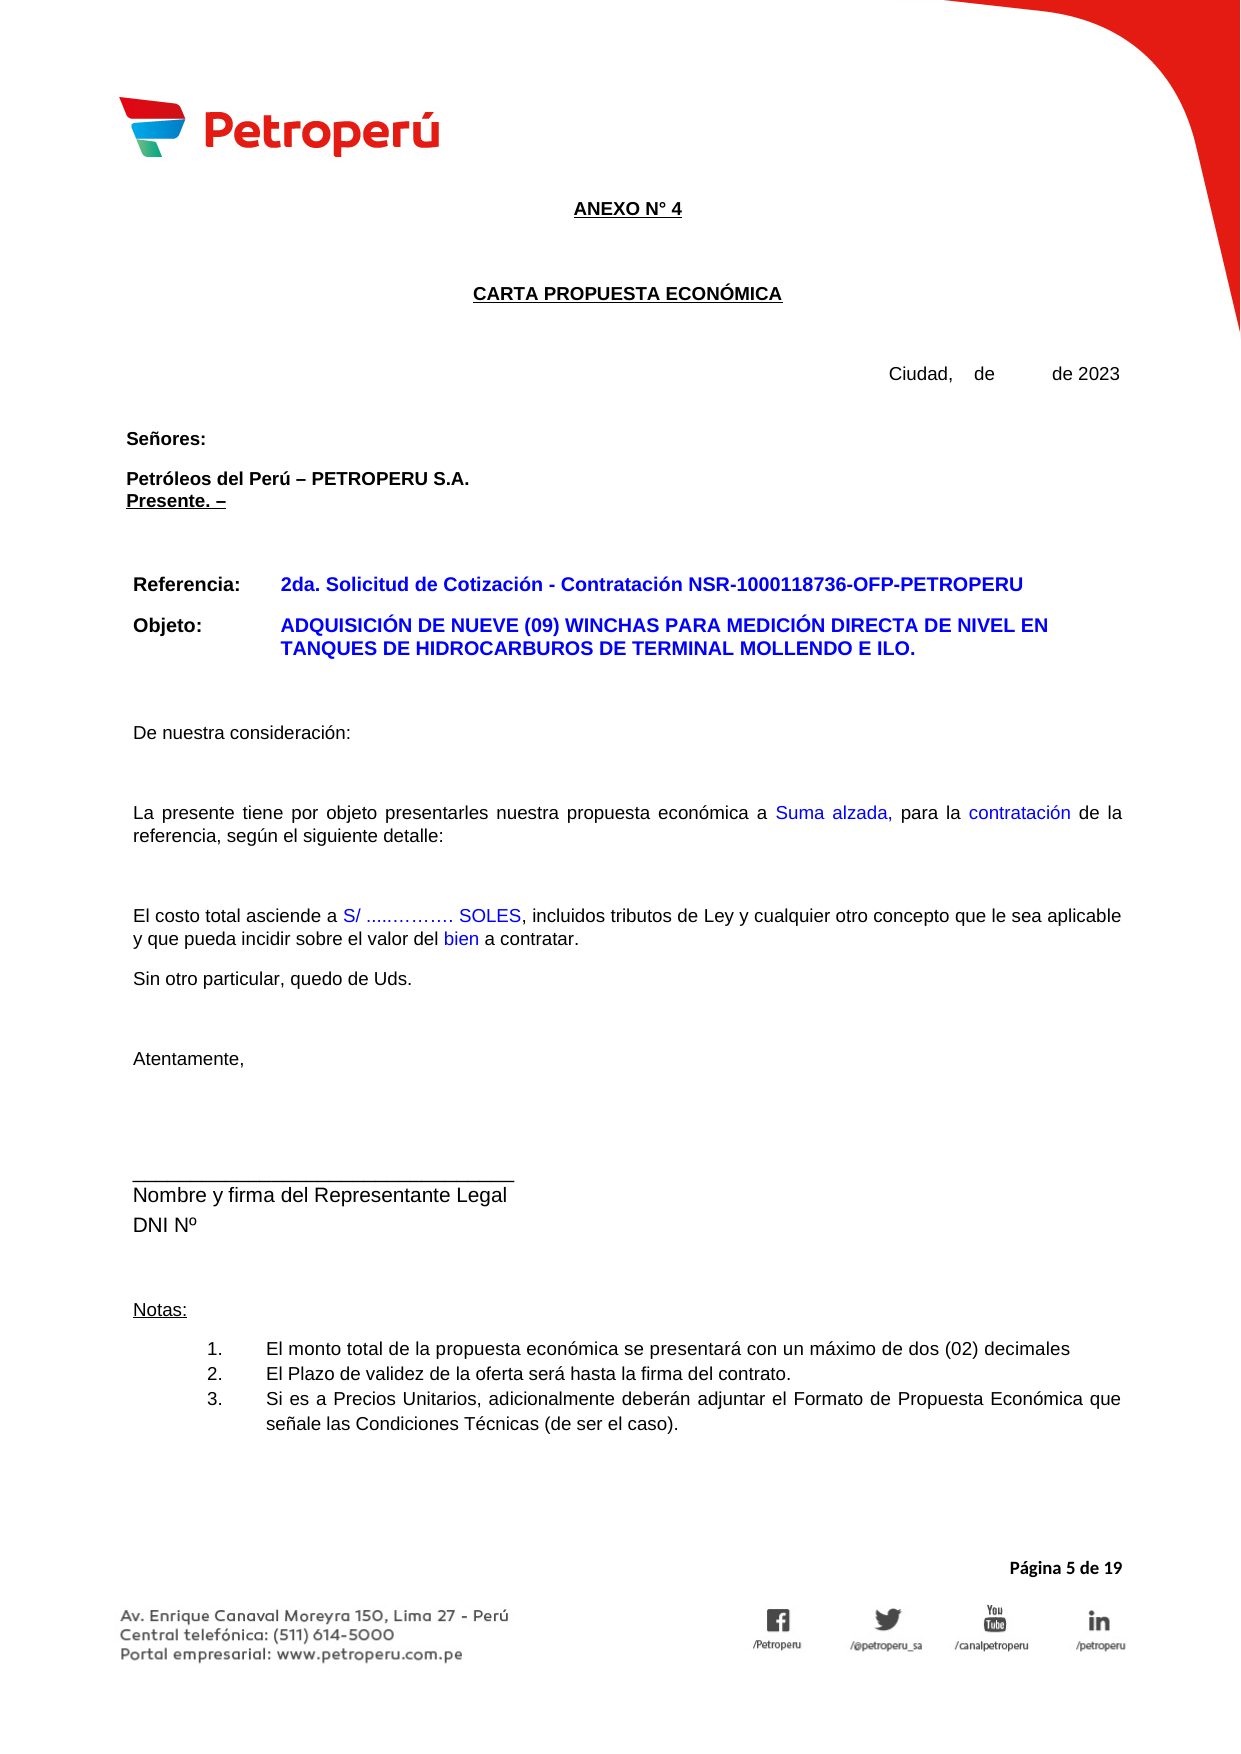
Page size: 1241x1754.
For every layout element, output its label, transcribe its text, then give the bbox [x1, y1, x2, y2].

text Petróleos del Perú – PETROPERU S.A. [126, 468, 1120, 489]
text Ciudad, de de 2023 [724, 363, 1120, 384]
text Notas: [133, 1298, 1122, 1320]
text El costo total asciende a S/ .....………. SOLES, incluidos tributos de Ley y cualquier otro concepto que le sea aplicable y que pueda incidir sobre el valor del bien a contratar. [133, 904, 1122, 949]
list El Plazo de validez de la oferta será hasta la firma del contrato. [207, 1363, 1122, 1384]
text Objeto: ADQUISICIÓN DE NUEVE (09) WINCHAS PARA MEDICIÓN DIRECTA DE NIVEL EN [133, 614, 1122, 636]
text Señores: [126, 428, 1120, 449]
text Atentamente, [133, 1047, 1122, 1069]
picture [1, 1596, 1241, 1751]
text La presente tiene por objeto presentarles nuestra propuesta económica a Suma alzada, para la contratación de la referencia, según el siguiente detalle: [133, 801, 1122, 846]
text CARTA PROPUESTA ECONÓMICA [133, 283, 1122, 304]
text Sin otro particular, quedo de Uds. [133, 968, 1122, 989]
text De nuestra consideración: [133, 722, 1122, 743]
text Referencia: 2da. Solicitud de Cotización - Contratación NSR-1000118736-OFP-PETROPERU [133, 572, 1122, 595]
list Si es a Precios Unitarios, adicionalmente deberán adjuntar el Formato de Propuesta Económica que señale las Condiciones Técnicas (de ser el caso). [207, 1388, 1122, 1434]
picture [1, 0, 1241, 350]
text Presente. – [126, 489, 1120, 511]
list El monto total de la propuesta económica se presentará con un máximo de dos (02) decimales [207, 1338, 1122, 1360]
text ANEXO N° 4 [133, 198, 1122, 219]
text TANQUES DE HIDROCARBUROS DE TERMINAL MOLLENDO E ILO. [207, 636, 1122, 659]
